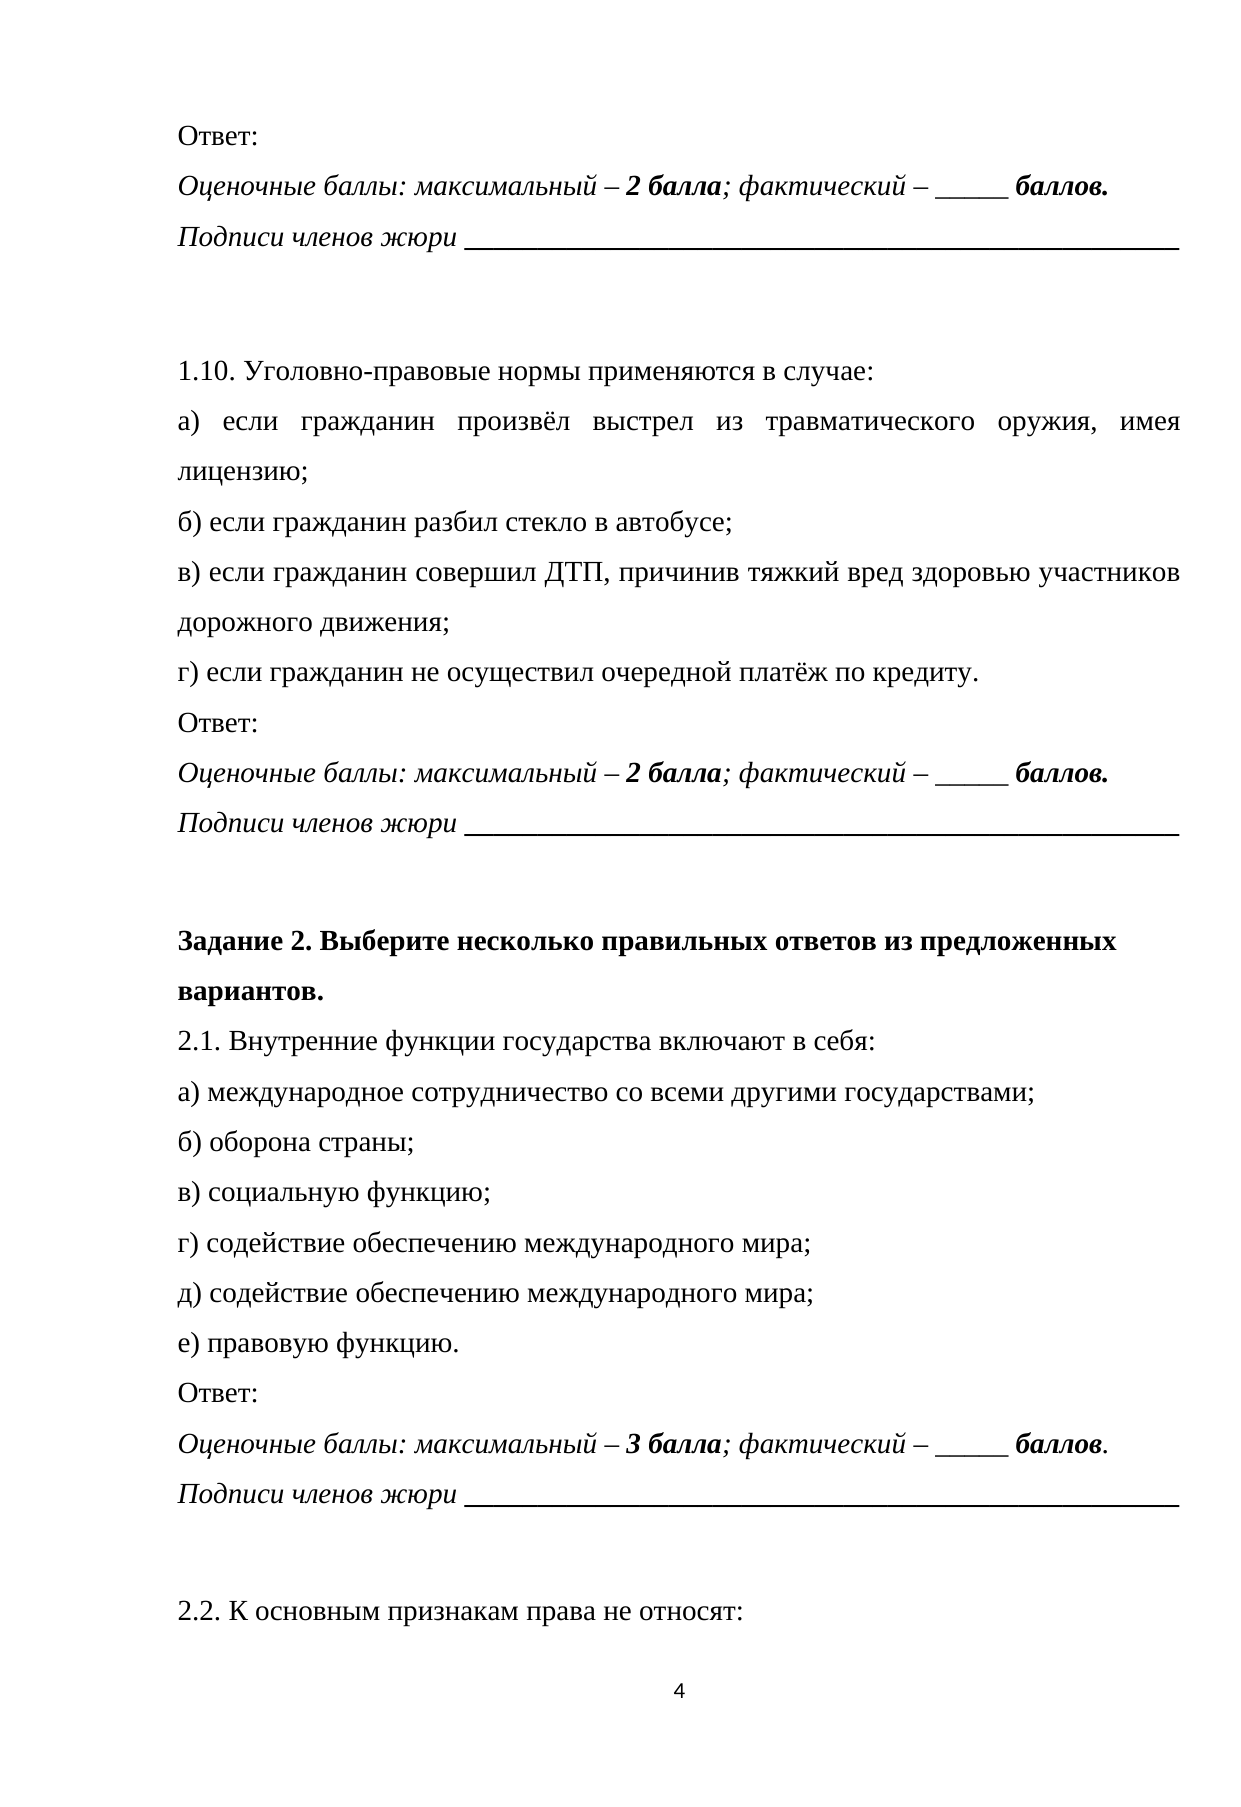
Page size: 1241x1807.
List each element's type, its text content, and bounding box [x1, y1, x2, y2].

text Подписи членов жюри _________________________________________________ [177, 219, 1181, 252]
text а) международное сотрудничество со всеми другими государствами; [177, 1074, 1181, 1107]
text г) содействие обеспечению международного мира; [177, 1225, 1181, 1258]
text 2.2. К основным признакам права не относят: [177, 1593, 1181, 1627]
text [177, 1426, 1181, 1459]
text г) если гражданин не осуществил очередной платёж по кредиту. [177, 654, 1181, 688]
text б) если гражданин разбил стекло в автобусе; [177, 504, 1181, 537]
text Задание 2. Выберите несколько правильных ответов из предложенных вариантов. [177, 923, 1181, 1007]
text 2.1. Внутренние функции государства включают в себя: [177, 1023, 1181, 1057]
text 1.10. Уголовно-правовые нормы применяются в случае: [177, 353, 1181, 386]
text Подписи членов жюри _________________________________________________ [177, 806, 1181, 839]
text е) правовую функцию. [177, 1325, 1181, 1359]
text Оценочные баллы: максимальный – 2 балла; фактический – _____ баллов. [177, 168, 1181, 202]
text в) социальную функцию; [177, 1174, 1181, 1208]
text Подписи членов жюри _________________________________________________ [177, 1476, 1181, 1510]
text в) если гражданин совершил ДТП, причинив тяжкий вред здоровью участников дорожного движения; [177, 554, 1181, 638]
text б) оборона страны; [177, 1124, 1181, 1158]
text Оценочные баллы: максимальный – 2 балла; фактический – _____ баллов. [177, 755, 1181, 789]
text а) если гражданин произвёл выстрел из травматического оружия, имея лицензию; [177, 403, 1181, 487]
text Ответ: [177, 705, 1181, 738]
text Ответ: [177, 1376, 1181, 1409]
text д) содействие обеспечению международного мира; [177, 1275, 1181, 1308]
text Ответ: [177, 118, 1181, 152]
